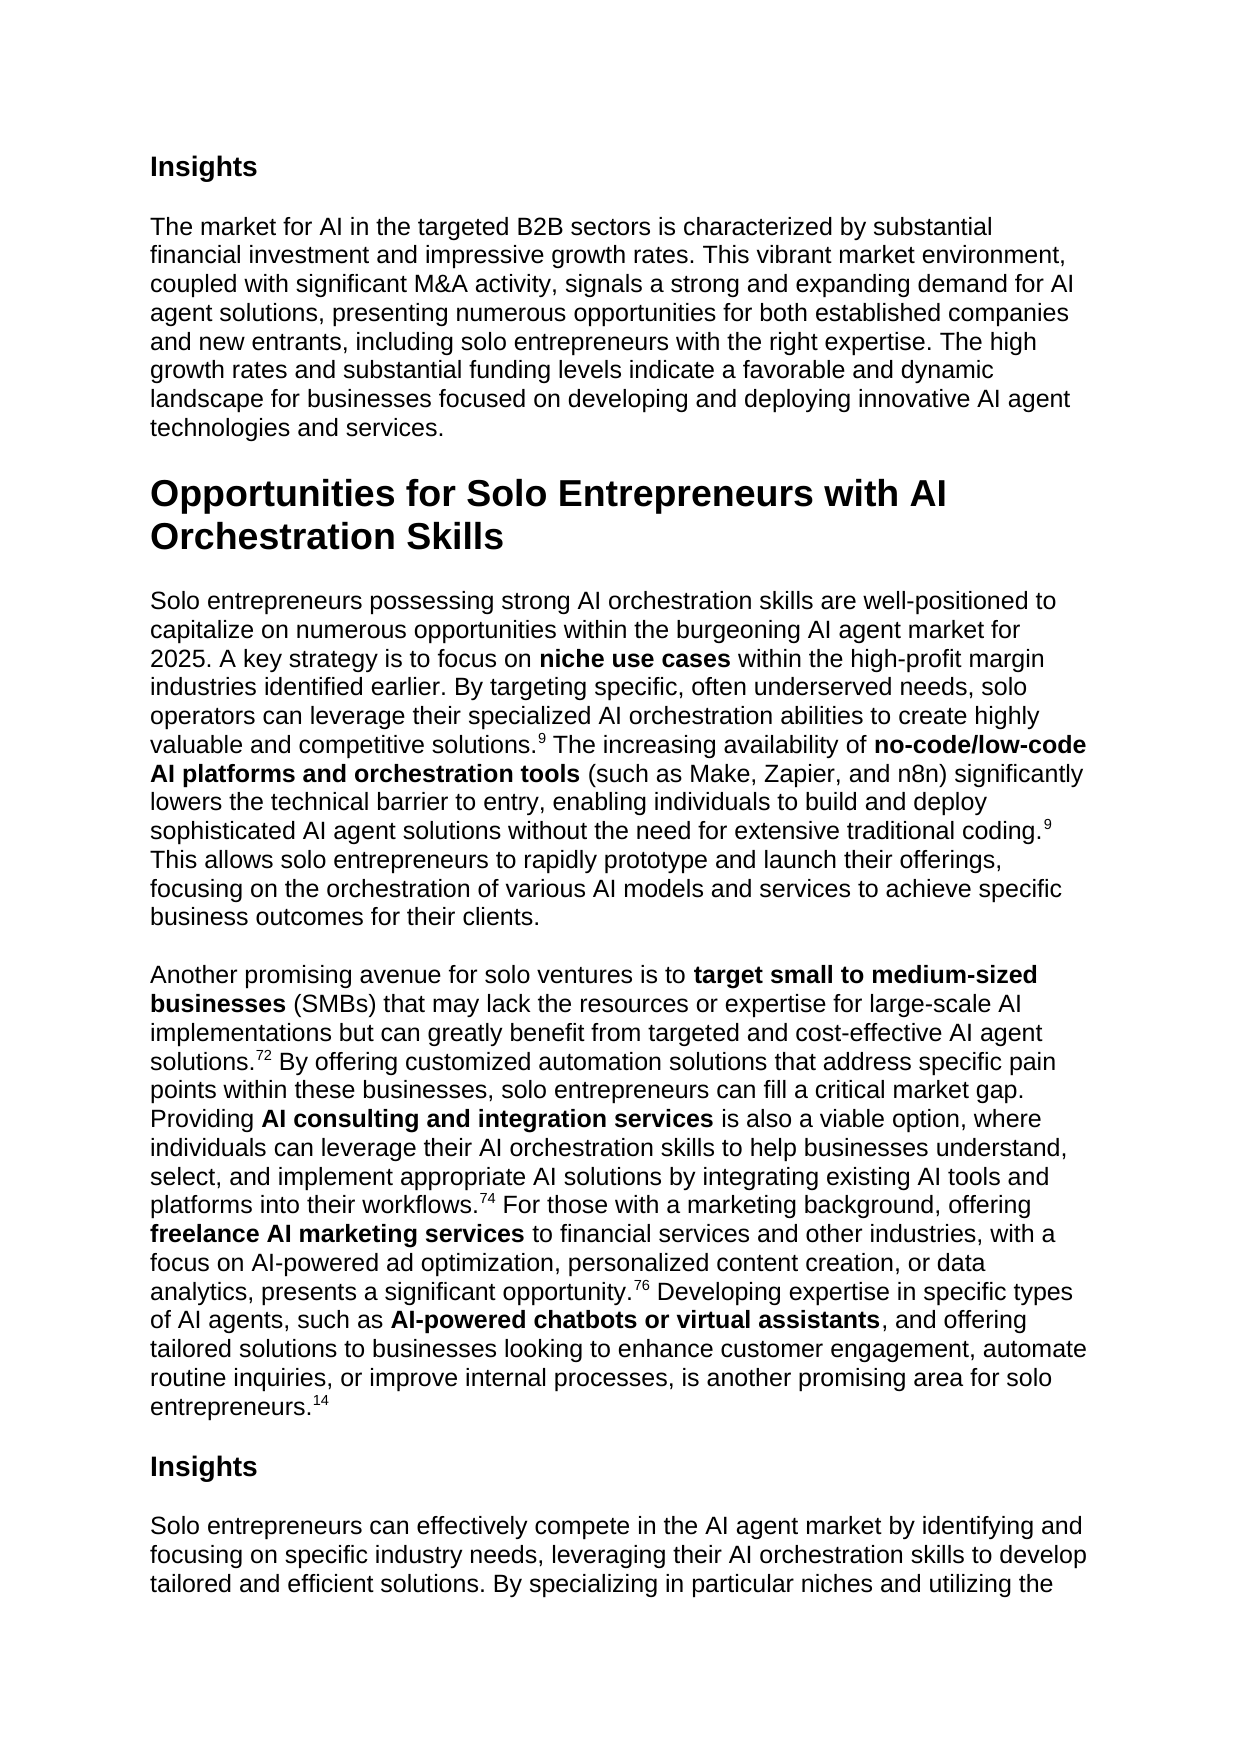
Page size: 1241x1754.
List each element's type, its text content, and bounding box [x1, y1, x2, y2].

text Insights [150, 150, 1090, 182]
text Solo entrepreneurs possessing strong AI orchestration skills are well-positioned to capitalize on numerous opportunities within the burgeoning AI agent market for 2025. A key strategy is to focus on niche use cases within the high-profit margin industries identified earlier. By targeting specific, often underserved needs, solo operators can leverage their specialized AI orchestration abilities to create highly valuable and competitive solutions.9 The increasing availability of no-code/low-code AI platforms and orchestration tools (such as Make, Zapier, and n8n) significantly lowers the technical barrier to entry, enabling individuals to build and deploy sophisticated AI agent solutions without the need for extensive traditional coding.9 This allows solo entrepreneurs to rapidly prototype and launch their offerings, focusing on the orchestration of various AI models and services to achieve specific business outcomes for their clients. [150, 586, 1090, 931]
text The market for AI in the targeted B2B sectors is characterized by substantial financial investment and impressive growth rates. This vibrant market environment, coupled with significant M&A activity, signals a strong and expanding demand for AI agent solutions, presenting numerous opportunities for both established companies and new entrants, including solo entrepreneurs with the right expertise. The high growth rates and substantial funding levels indicate a favorable and dynamic landscape for businesses focused on developing and deploying innovative AI agent technologies and services. [150, 212, 1090, 442]
text Insights [150, 1449, 1090, 1482]
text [150, 1511, 1090, 1597]
text Another promising avenue for solo ventures is to target small to medium-sized businesses (SMBs) that may lack the resources or expertise for large-scale AI implementations but can greatly benefit from targeted and cost-effective AI agent solutions.72 By offering customized automation solutions that address specific pain points within these businesses, solo entrepreneurs can fill a critical market gap. Providing AI consulting and integration services is also a viable option, where individuals can leverage their AI orchestration skills to help businesses understand, select, and implement appropriate AI solutions by integrating existing AI tools and platforms into their workflows.74 For those with a marketing background, offering freelance AI marketing services to financial services and other industries, with a focus on AI-powered ad optimization, personalized content creation, or data analytics, presents a significant opportunity.76 Developing expertise in specific types of AI agents, such as AI-powered chatbots or virtual assistants, and offering tailored solutions to businesses looking to enhance customer engagement, automate routine inquiries, or improve internal processes, is another promising area for solo entrepreneurs.14 [150, 960, 1090, 1420]
text Opportunities for Solo Entrepreneurs with AI Orchestration Skills [150, 471, 1090, 557]
